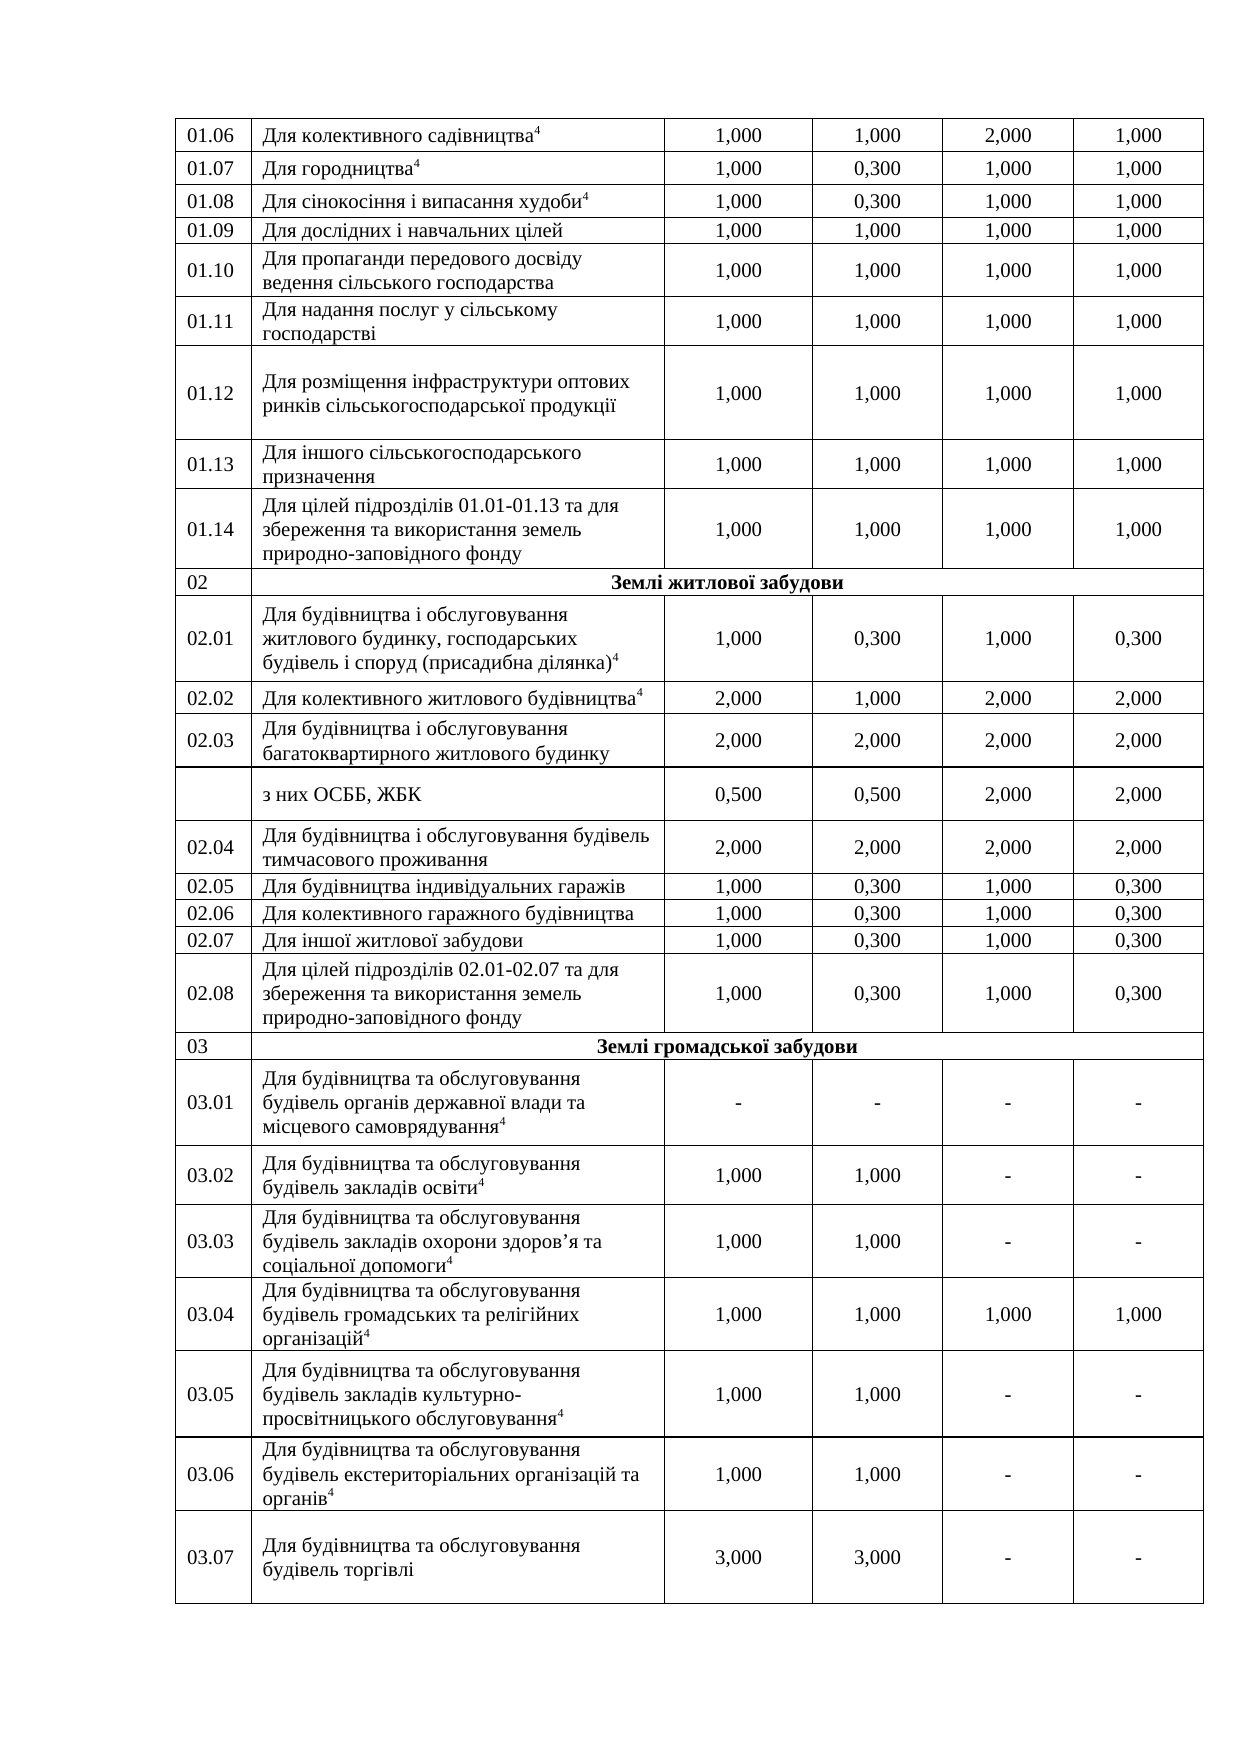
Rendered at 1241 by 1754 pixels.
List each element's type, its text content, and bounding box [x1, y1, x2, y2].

table_cell 0,300 [1074, 874, 1203, 899]
table_cell 02.04 [176, 821, 251, 873]
table_cell 02.08 [176, 954, 251, 1032]
table_cell 1,000 [943, 244, 1073, 296]
table_cell - [1074, 1205, 1203, 1277]
table_cell 1,000 [665, 1438, 812, 1509]
table_cell - [1074, 1351, 1203, 1436]
table_cell Землі житлової забудови [252, 569, 1203, 594]
table_cell Для будівництва і обслуговування багатоквартирного житлового будинку [252, 714, 664, 766]
table_cell 2,000 [943, 682, 1073, 713]
table_cell 0,300 [813, 900, 942, 926]
table_cell 1,000 [665, 927, 812, 952]
table_cell Для колективного гаражного будівництва [252, 900, 664, 926]
table_cell 1,000 [813, 1146, 942, 1204]
table_cell 01.12 [176, 346, 251, 439]
table_cell 02.05 [176, 874, 251, 899]
table_cell 1,000 [1074, 489, 1203, 568]
table_cell 0,300 [813, 927, 942, 952]
table_cell 1,000 [1074, 1278, 1203, 1350]
table_cell 02.06 [176, 900, 251, 926]
table_cell 03.07 [176, 1511, 251, 1603]
table_cell - [665, 1060, 812, 1144]
table_cell 01.13 [176, 440, 251, 488]
table_cell 03.04 [176, 1278, 251, 1350]
table_cell 2,000 [943, 768, 1073, 819]
table_cell Для городництва4 [252, 152, 664, 184]
table_cell - [1074, 1146, 1203, 1204]
table_cell Для будівництва та обслуговування будівель екстериторіальних організацій та органів4 [252, 1438, 664, 1509]
table_cell Землі громадської забудови [252, 1033, 1203, 1059]
table_cell 1,000 [943, 874, 1073, 899]
table_cell 1,000 [943, 185, 1073, 217]
table_cell 1,000 [1074, 244, 1203, 296]
table_cell 0,500 [665, 768, 812, 819]
table_cell 1,000 [943, 218, 1073, 243]
table_cell 1,000 [665, 1146, 812, 1204]
table_cell 1,000 [813, 244, 942, 296]
table_cell Для пропаганди передового досвіду ведення сільського господарства [252, 244, 664, 296]
table_cell 2,000 [943, 821, 1073, 873]
table_cell 1,000 [813, 297, 942, 345]
table_cell 03.06 [176, 1438, 251, 1509]
table_cell 0,300 [813, 596, 942, 681]
table_cell 1,000 [665, 900, 812, 926]
table_cell 02.03 [176, 714, 251, 766]
table_cell 2,000 [665, 682, 812, 713]
table_cell 0,300 [1074, 927, 1203, 952]
table_cell 2,000 [943, 714, 1073, 766]
table_cell 1,000 [813, 1205, 942, 1277]
table_cell 2,000 [1074, 714, 1203, 766]
table_cell 1,000 [665, 1278, 812, 1350]
table_cell 1,000 [1074, 119, 1203, 151]
table_cell 1,000 [943, 297, 1073, 345]
table_cell 3,000 [813, 1511, 942, 1603]
table_cell 0,300 [1074, 954, 1203, 1032]
table_cell Для будівництва та обслуговування будівель громадських та релігійних організацій4 [252, 1278, 664, 1350]
table_cell Для розміщення інфраструктури оптових ринків сільськогосподарської продукції [252, 346, 664, 439]
table_cell - [1074, 1511, 1203, 1603]
table_cell 1,000 [665, 218, 812, 243]
table_cell Для іншого сільськогосподарського призначення [252, 440, 664, 488]
table_cell 2,000 [813, 821, 942, 873]
table_cell 01.14 [176, 489, 251, 568]
table_cell 02.07 [176, 927, 251, 952]
table_cell - [1074, 1060, 1203, 1144]
table_cell 1,000 [665, 119, 812, 151]
table_cell Для дослідних і навчальних цілей [252, 218, 664, 243]
table_cell Для колективного житлового будівництва4 [252, 682, 664, 713]
table_cell Для будівництва та обслуговування будівель органів державної влади та місцевого самоврядування4 [252, 1060, 664, 1144]
table_cell 2,000 [665, 714, 812, 766]
table_cell 1,000 [665, 244, 812, 296]
table_cell 0,300 [813, 874, 942, 899]
table_cell Для будівництва та обслуговування будівель закладів охорони здоров’я та соціальної допомоги4 [252, 1205, 664, 1277]
table_cell Для будівництва і обслуговування будівель тимчасового проживання [252, 821, 664, 873]
table_cell 1,000 [943, 900, 1073, 926]
table_cell Для будівництва індивідуальних гаражів [252, 874, 664, 899]
table_cell 01.10 [176, 244, 251, 296]
table_cell - [943, 1146, 1073, 1204]
table_cell 1,000 [943, 596, 1073, 681]
table_cell Для будівництва та обслуговування будівель закладів освіти4 [252, 1146, 664, 1204]
table_cell 1,000 [813, 346, 942, 439]
table_cell 02.02 [176, 682, 251, 713]
table_cell - [943, 1205, 1073, 1277]
table_cell 3,000 [665, 1511, 812, 1603]
table_cell 1,000 [665, 1351, 812, 1436]
table_cell 0,500 [813, 768, 942, 819]
table_cell 01.06 [176, 119, 251, 151]
table_cell Для будівництва і обслуговування житлового будинку, господарських будівель і споруд (присадибна ділянка)4 [252, 596, 664, 681]
table_cell 01.11 [176, 297, 251, 345]
table_cell 01.09 [176, 218, 251, 243]
table_cell 02 [176, 569, 251, 594]
table_cell Для будівництва та обслуговування будівель закладів культурно-просвітницького обслуговування4 [252, 1351, 664, 1436]
table_cell [176, 768, 251, 819]
table_cell 01.08 [176, 185, 251, 217]
table_cell 1,000 [665, 1205, 812, 1277]
table_cell 2,000 [1074, 821, 1203, 873]
table_cell Для надання послуг у сільському господарстві [252, 297, 664, 345]
table_cell 1,000 [665, 297, 812, 345]
table_cell 1,000 [665, 152, 812, 184]
table_cell 1,000 [813, 489, 942, 568]
table_cell 0,300 [813, 185, 942, 217]
table_cell 1,000 [1074, 297, 1203, 345]
table_cell 1,000 [813, 1438, 942, 1509]
table_cell 2,000 [943, 119, 1073, 151]
table_cell 1,000 [665, 874, 812, 899]
table_cell 01.07 [176, 152, 251, 184]
table_cell - [943, 1351, 1073, 1436]
table_cell Для колективного садівництва4 [252, 119, 664, 151]
table_cell 1,000 [813, 1351, 942, 1436]
table_cell 03.02 [176, 1146, 251, 1204]
table_cell 03 [176, 1033, 251, 1059]
table_cell 1,000 [813, 682, 942, 713]
table_cell 1,000 [1074, 440, 1203, 488]
table_cell 03.01 [176, 1060, 251, 1144]
table_cell Для цілей підрозділів 01.01-01.13 та для збереження та використання земель природно-заповідного фонду [252, 489, 664, 568]
table_cell 1,000 [943, 954, 1073, 1032]
table_cell 0,300 [1074, 900, 1203, 926]
table_cell 03.05 [176, 1351, 251, 1436]
table_cell 1,000 [1074, 185, 1203, 217]
table_cell Для будівництва та обслуговування будівель торгівлі [252, 1511, 664, 1603]
table_cell 1,000 [943, 440, 1073, 488]
table_cell 1,000 [665, 489, 812, 568]
table_cell 02.01 [176, 596, 251, 681]
table_cell 1,000 [665, 596, 812, 681]
table_cell - [943, 1438, 1073, 1509]
table_cell 1,000 [813, 218, 942, 243]
table_cell Для сінокосіння і випасання худоби4 [252, 185, 664, 217]
table_cell 0,300 [813, 954, 942, 1032]
table_cell 2,000 [665, 821, 812, 873]
table_cell 1,000 [813, 1278, 942, 1350]
table_cell 2,000 [813, 714, 942, 766]
table_cell - [943, 1060, 1073, 1144]
table_cell 1,000 [1074, 218, 1203, 243]
table_cell 1,000 [943, 152, 1073, 184]
table_cell - [1074, 1438, 1203, 1509]
table_cell 2,000 [1074, 682, 1203, 713]
table_cell 1,000 [1074, 152, 1203, 184]
table_cell 1,000 [943, 489, 1073, 568]
table_cell з них ОСББ, ЖБК [252, 768, 664, 819]
table_cell Для іншої житлової забудови [252, 927, 664, 952]
table_cell Для цілей підрозділів 02.01-02.07 та для збереження та використання земель природно-заповідного фонду [252, 954, 664, 1032]
table_cell 1,000 [943, 927, 1073, 952]
table_cell 1,000 [813, 440, 942, 488]
table_cell 03.03 [176, 1205, 251, 1277]
table_cell 1,000 [665, 185, 812, 217]
table_cell 0,300 [813, 152, 942, 184]
table_cell 1,000 [665, 346, 812, 439]
table_cell 2,000 [1074, 768, 1203, 819]
table_cell 1,000 [943, 1278, 1073, 1350]
table_cell 1,000 [813, 119, 942, 151]
table_cell 0,300 [1074, 596, 1203, 681]
table_cell 1,000 [1074, 346, 1203, 439]
table_cell 1,000 [665, 440, 812, 488]
table_cell 1,000 [665, 954, 812, 1032]
table_cell - [943, 1511, 1073, 1603]
table_cell - [813, 1060, 942, 1144]
table_cell 1,000 [943, 346, 1073, 439]
